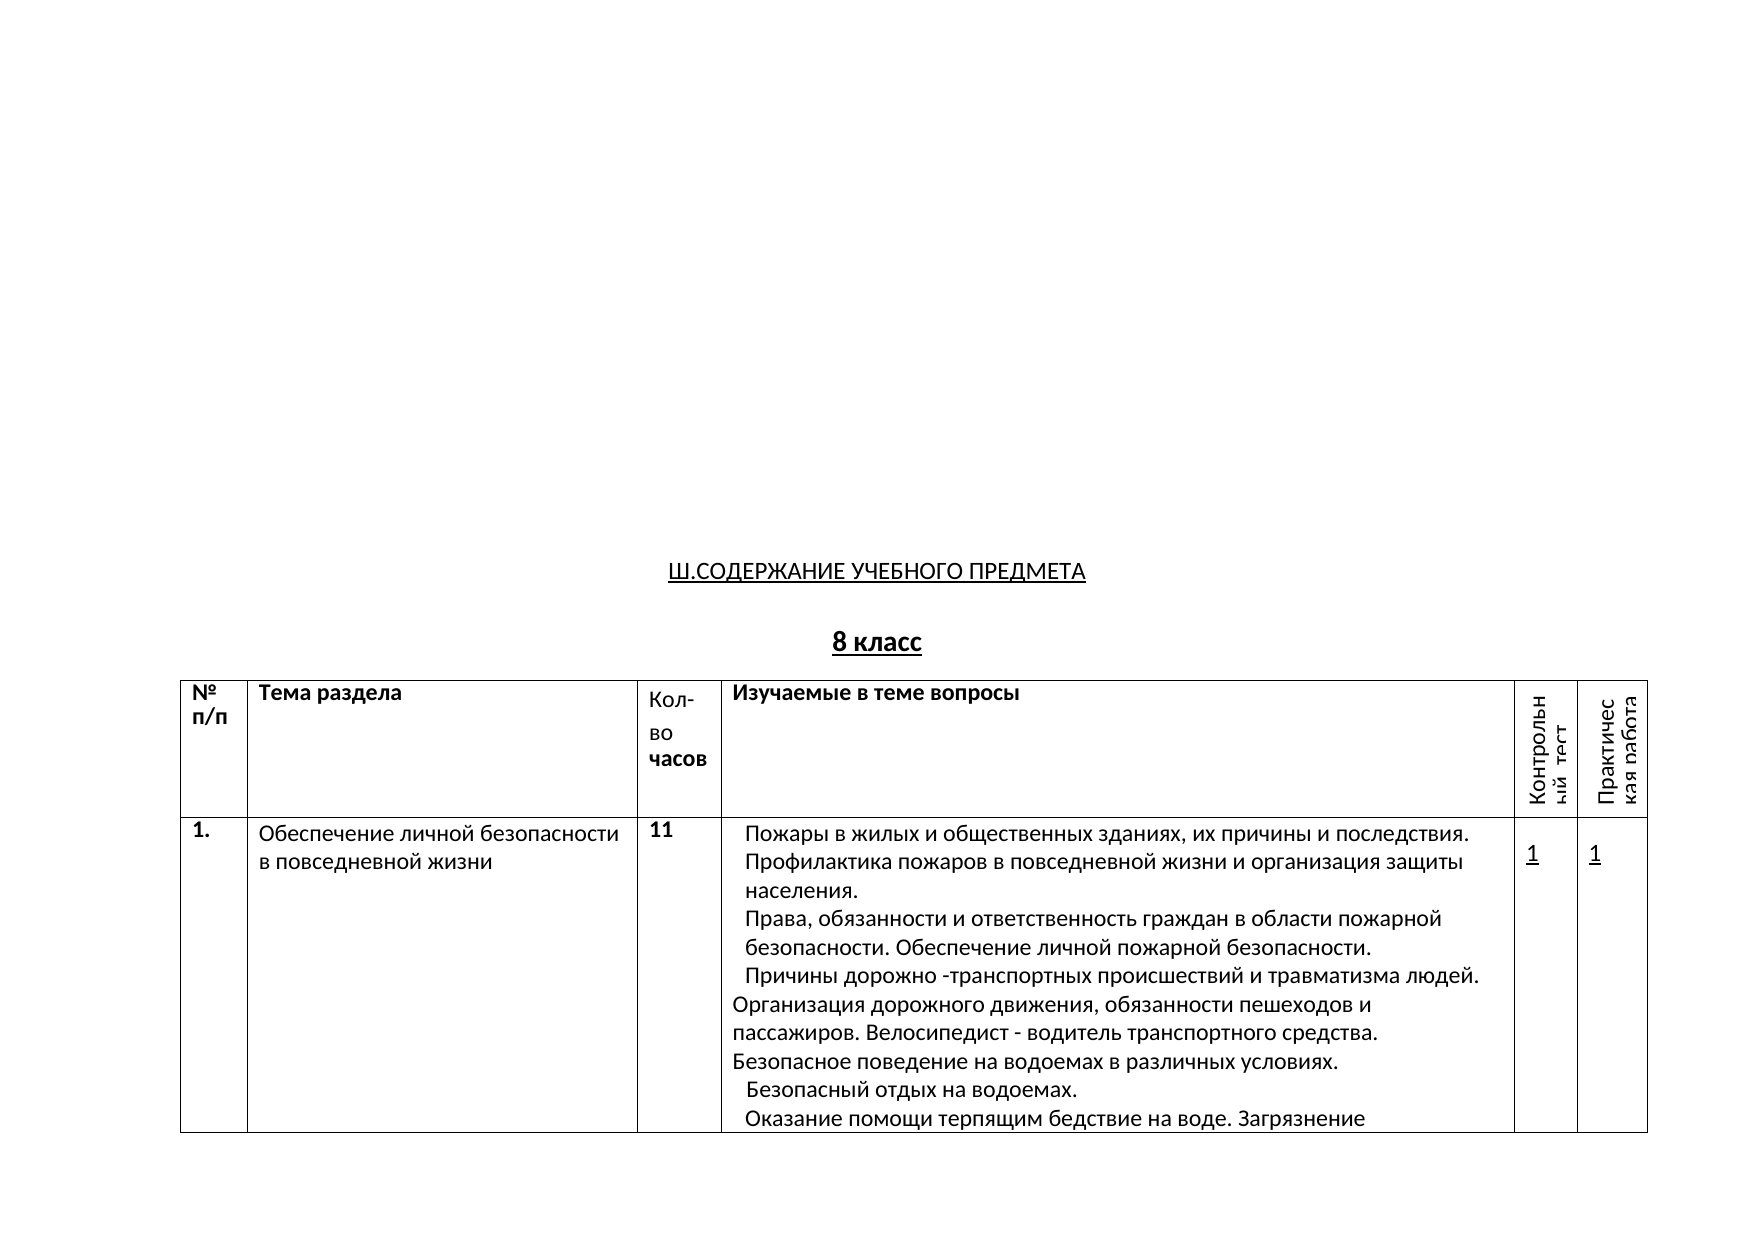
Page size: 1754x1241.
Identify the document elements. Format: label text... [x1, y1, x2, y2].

table_header Изучаемые в теме вопросы [722, 681, 1514, 817]
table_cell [248, 818, 637, 1132]
table_cell 1 [1515, 818, 1577, 1132]
table_header Тема раздела [248, 681, 637, 817]
table_cell 1. [181, 818, 247, 1132]
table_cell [722, 818, 1514, 1132]
table_header Кол-во часов [638, 681, 721, 817]
table_cell 1 [1578, 818, 1647, 1132]
table_header Практическая работа [1578, 681, 1647, 817]
table_header № п/п [181, 681, 247, 817]
table_cell 11 [638, 818, 721, 1132]
text Ш.СОДЕРЖАНИЕ УЧЕБНОГО ПРЕДМЕТА [118, 561, 1636, 584]
table_header Контрольный тест [1515, 681, 1577, 817]
text 8 класс [118, 632, 1636, 656]
